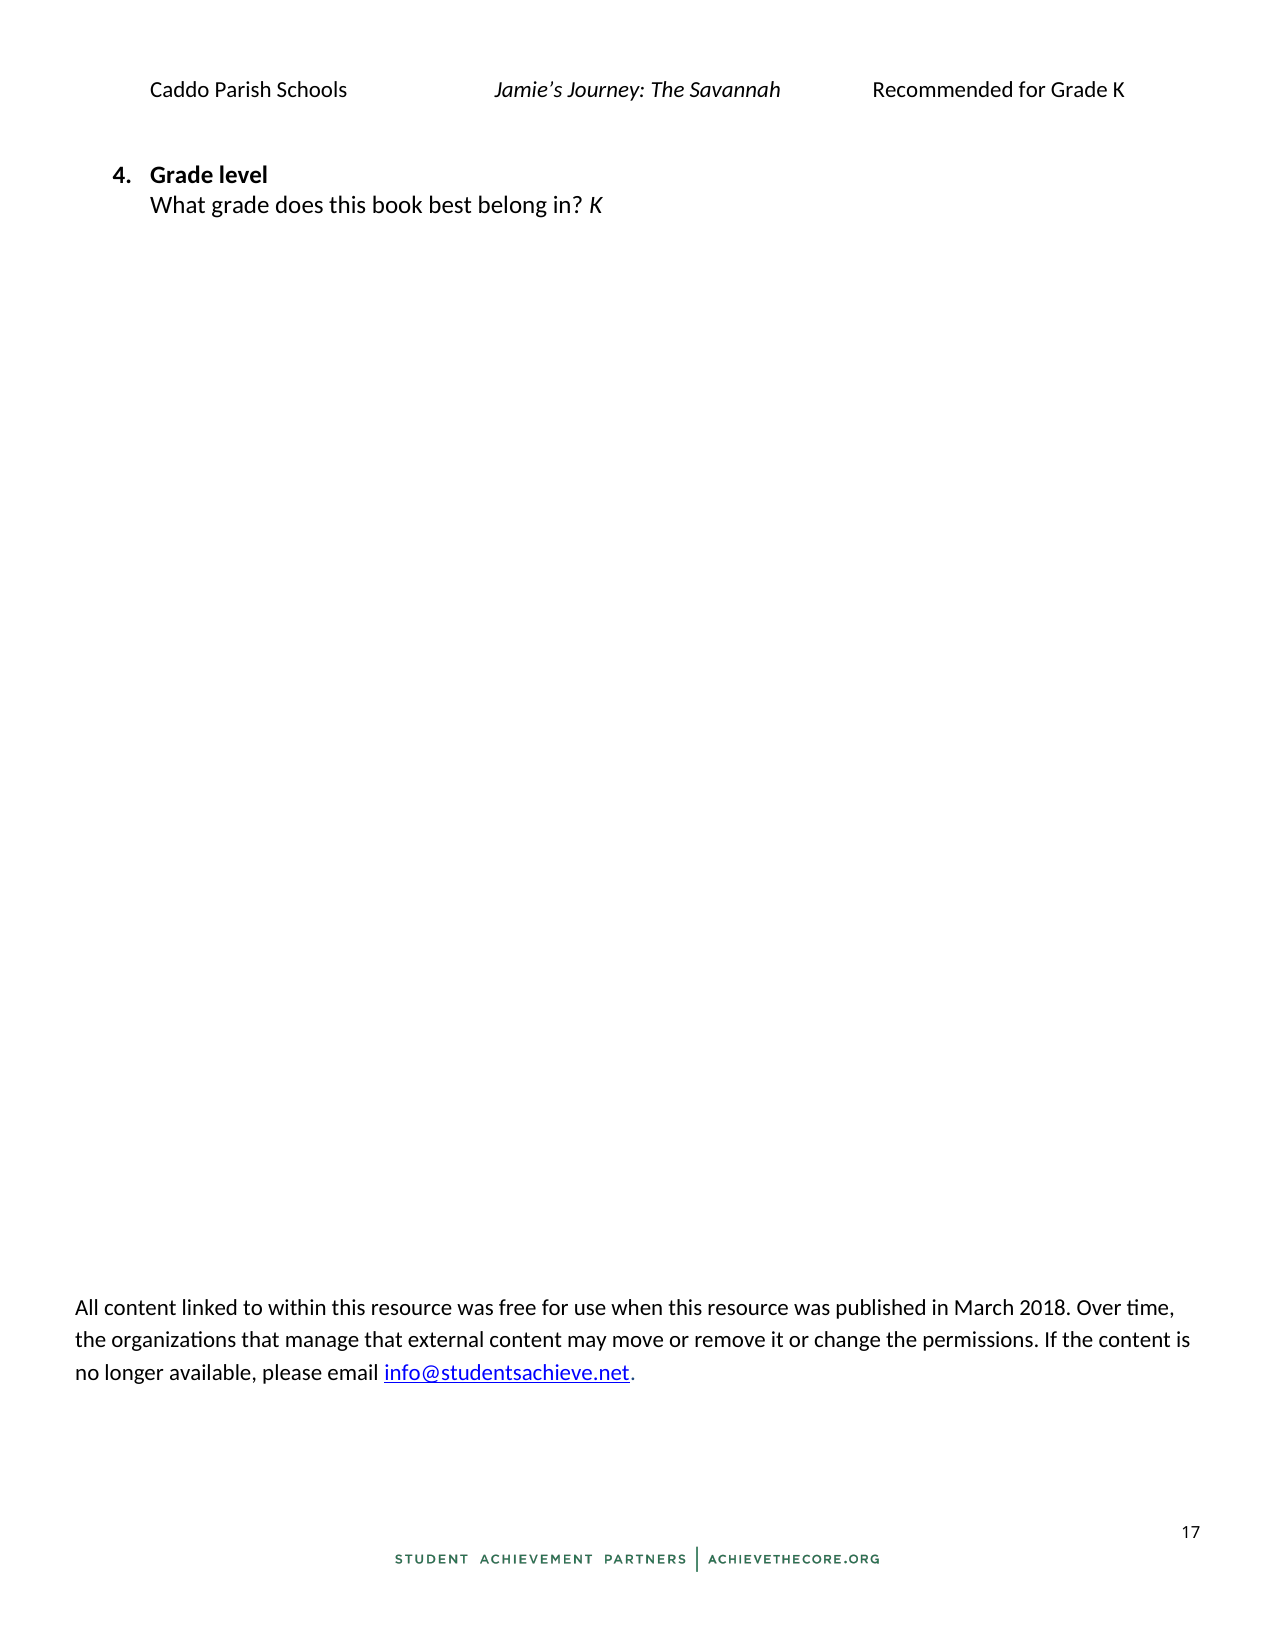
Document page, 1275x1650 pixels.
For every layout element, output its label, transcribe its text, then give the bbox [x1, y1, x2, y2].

text All content linked to within this resource was free for use when this resource was published in March 2018. Over time, the organizations that manage that external content may move or remove it or change the permissions. If the content is no longer available, please email info@studentsachieve.net. [75, 1293, 1200, 1386]
list What grade does this book best belong in? K [150, 189, 1200, 220]
picture [384, 1543, 892, 1575]
list Grade level [112, 159, 1200, 189]
